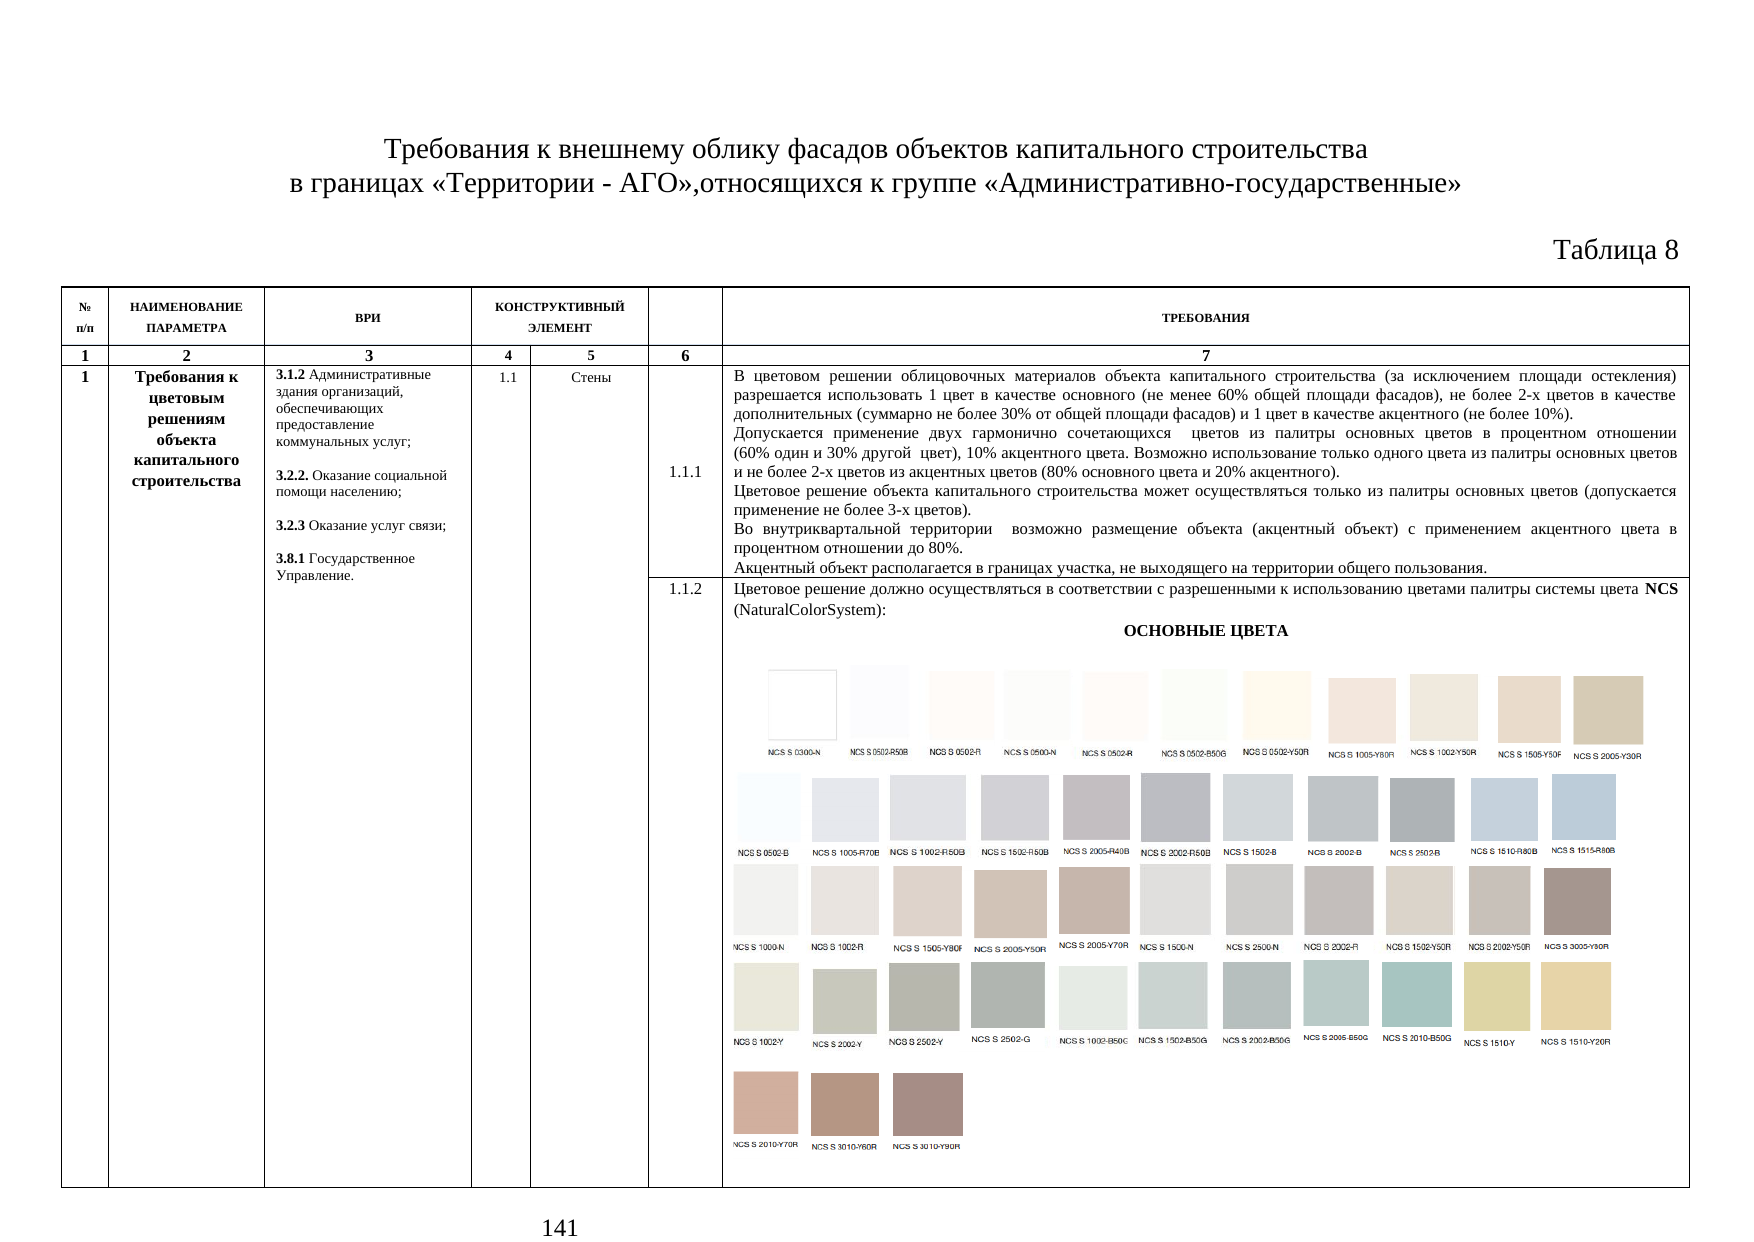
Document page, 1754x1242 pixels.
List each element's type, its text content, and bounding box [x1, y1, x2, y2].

picture [768, 669, 840, 766]
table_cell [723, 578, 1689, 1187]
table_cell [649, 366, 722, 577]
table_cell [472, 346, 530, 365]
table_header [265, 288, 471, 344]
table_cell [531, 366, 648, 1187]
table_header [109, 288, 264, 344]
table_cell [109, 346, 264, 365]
picture [733, 1071, 965, 1159]
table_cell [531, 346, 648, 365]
text Требования к внешнему облику фасадов объектов капитального строительства [73, 98, 1679, 165]
picture [733, 772, 1612, 1052]
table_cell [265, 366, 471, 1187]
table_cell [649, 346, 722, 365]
picture [848, 665, 1313, 766]
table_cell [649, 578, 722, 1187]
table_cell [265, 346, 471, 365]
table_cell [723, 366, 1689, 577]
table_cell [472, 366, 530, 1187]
picture [1315, 678, 1396, 766]
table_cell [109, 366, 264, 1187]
text Таблица 8 [73, 232, 1679, 266]
text в границах «Территории - АГО»,относящихся к группе «Административно-государственные» [73, 165, 1679, 198]
picture [1458, 774, 1616, 864]
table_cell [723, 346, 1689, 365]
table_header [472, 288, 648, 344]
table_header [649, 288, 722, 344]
picture [1397, 674, 1481, 766]
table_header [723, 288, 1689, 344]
picture [1484, 676, 1644, 766]
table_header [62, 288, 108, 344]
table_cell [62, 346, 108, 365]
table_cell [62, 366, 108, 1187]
